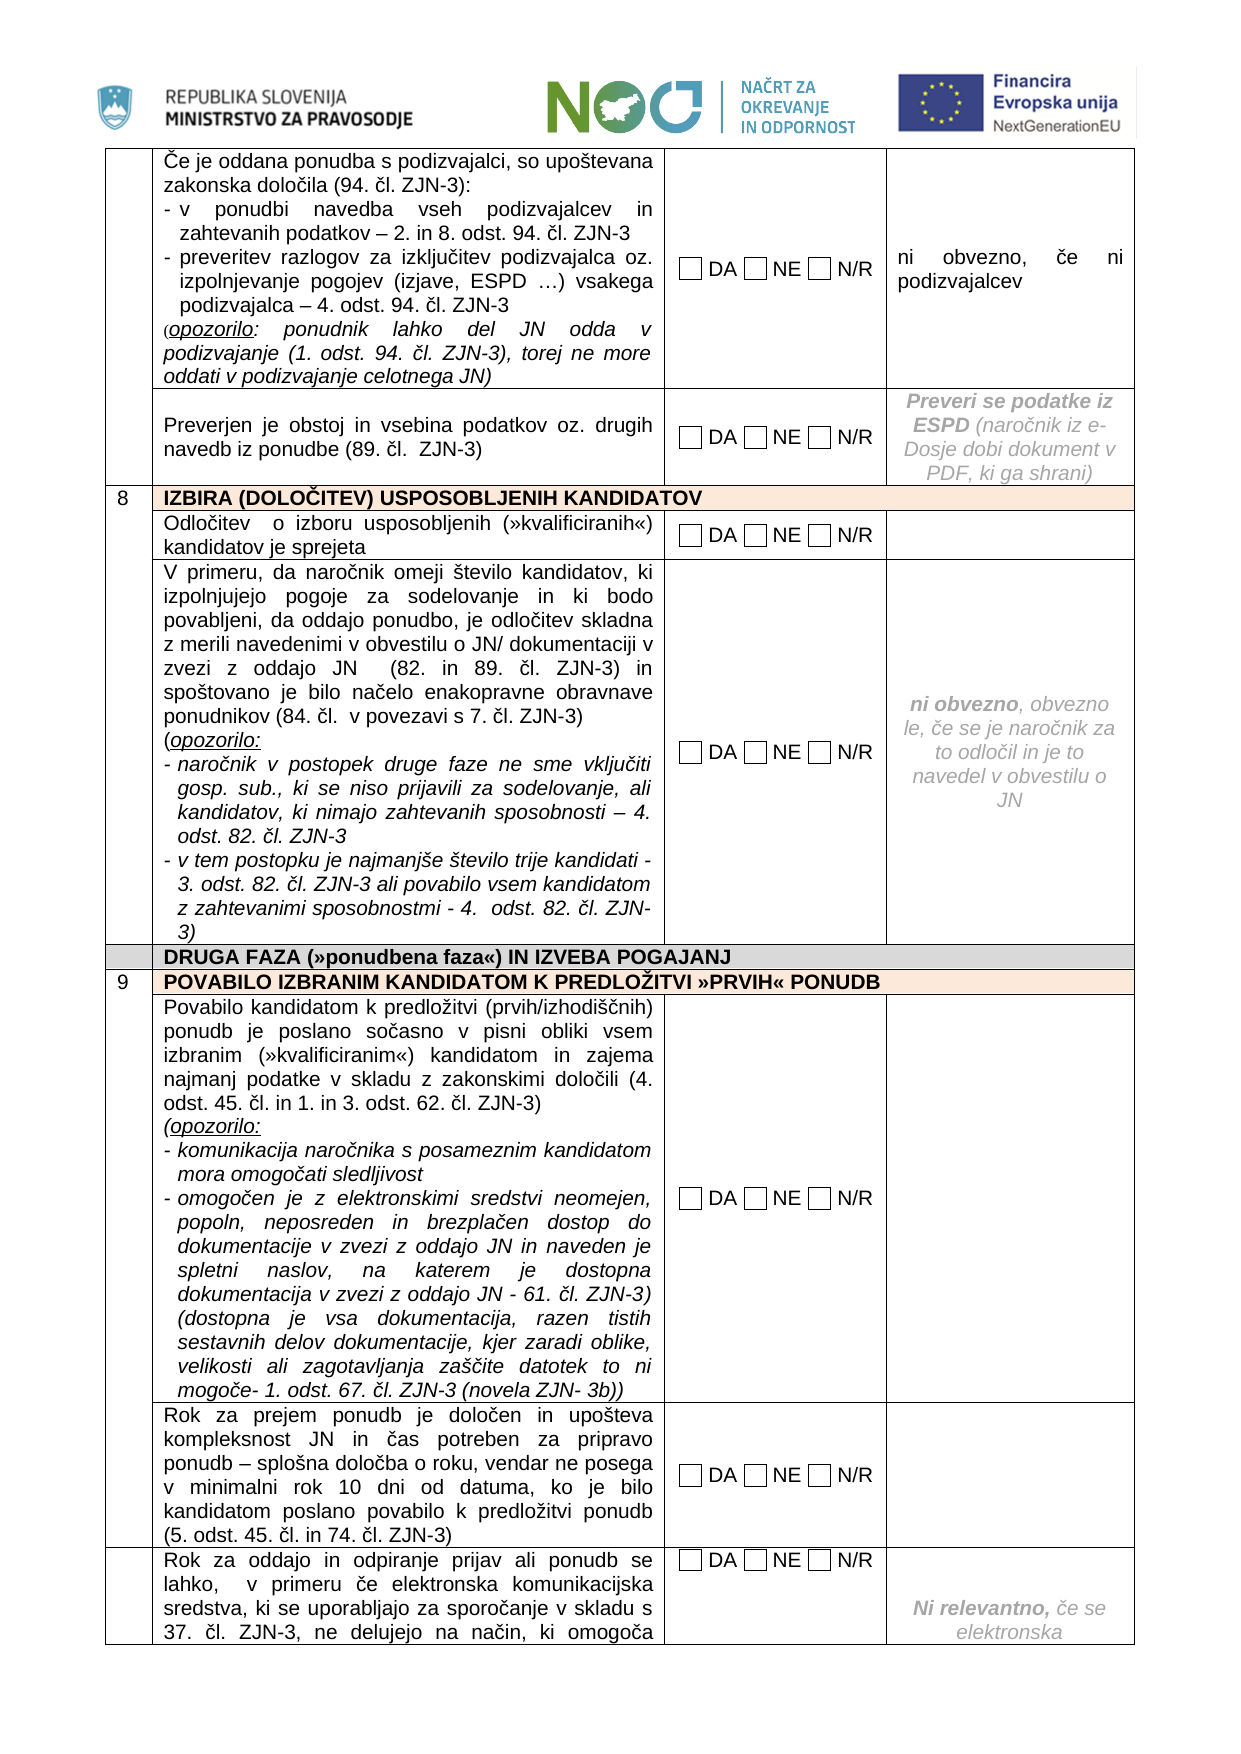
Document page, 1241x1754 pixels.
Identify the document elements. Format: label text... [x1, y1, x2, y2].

table_cell [887, 995, 1134, 1402]
table_cell DA NE N/R [665, 1548, 886, 1643]
table_cell ni obvezno, obvezno le, če se je naročnik za to odločil in je to navedel v obvestilu o JN [887, 560, 1134, 943]
table_cell Če je oddana ponudba s podizvajalci, so upoštevana zakonska določila (94. čl. ZJN-3): v ponudbi navedba vseh podizvajalcev in zahtevanih podatkov – 2. in 8. odst. 94. čl. ZJN-3 preveritev razlogov za izključitev podizvajalca oz. izpolnjevanje pogojev (izjave, ESPD …) vsakega podizvajalca – 4. odst. 94. čl. ZJN-3 (opozorilo: ponudnik lahko del JN odda v podizvajanje (1. odst. 94. čl. ZJN-3), torej ne more oddati v podizvajanje celotnega JN) [153, 149, 664, 388]
table_cell V primeru, da naročnik omeji število kandidatov, ki izpolnjujejo pogoje za sodelovanje in ki bodo povabljeni, da oddajo ponudbo, je odločitev skladna z merili navedenimi v obvestilu o JN/ dokumentaciji v zvezi z oddajo JN (82. in 89. čl. ZJN-3) in spoštovano je bilo načelo enakopravne obravnave ponudnikov (84. čl. v povezavi s 7. čl. ZJN-3) (opozorilo: naročnik v postopek druge faze ne sme vključiti gosp. sub., ki se niso prijavili za sodelovanje, ali kandidatov, ki nimajo zahtevanih sposobnosti – 4. odst. 82. čl. ZJN-3 v tem postopku je najmanjše število trije kandidati - 3. odst. 82. čl. ZJN-3 ali povabilo vsem kandidatom z zahtevanimi sposobnostmi - 4. odst. 82. čl. ZJN-3) [153, 560, 664, 943]
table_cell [887, 1548, 1134, 1643]
table_cell DRUGA FAZA (»ponudbena faza«) IN IZVEBA POGAJANJ [153, 945, 1134, 968]
table_cell 9 [106, 970, 152, 1547]
table_cell [887, 1403, 1134, 1547]
table_cell Preveri se podatke iz ESPD (naročnik iz e-Dosje dobi dokument v PDF, ki ga shrani) [887, 389, 1134, 485]
table_cell DA NE N/R [665, 149, 886, 388]
table_cell IZBIRA (DOLOČITEV) USPOSOBLJENIH KANDIDATOV [153, 486, 1134, 510]
table_cell POVABILO IZBRANIM KANDIDATOM K PREDLOŽITVI »PRVIH« PONUDB [153, 970, 1134, 993]
table_cell DA NE N/R [665, 560, 886, 943]
table_cell ni obvezno, če ni podizvajalcev [887, 149, 1134, 388]
table_cell DA NE N/R [665, 389, 886, 485]
table_cell [887, 511, 1134, 559]
table_cell 8 [106, 486, 152, 943]
table_cell Rok za prejem ponudb je določen in upošteva kompleksnost JN in čas potreben za pripravo ponudb – splošna določba o roku, vendar ne posega v minimalni rok 10 dni od datuma, ko je bilo kandidatom poslano povabilo k predložitvi ponudb (5. odst. 45. čl. in 74. čl. ZJN-3) [153, 1403, 664, 1547]
table_cell [106, 945, 152, 968]
table_cell DA NE N/R [665, 995, 886, 1402]
picture [82, 71, 429, 134]
table_cell Povabilo kandidatom k predložitvi (prvih/izhodiščnih) ponudb je poslano sočasno v pisni obliki vsem izbranim (»kvalificiranim«) kandidatom in zajema najmanj podatke v skladu z zakonskimi določili (4. odst. 45. čl. in 1. in 3. odst. 62. čl. ZJN-3) (opozorilo: komunikacija naročnika s posameznim kandidatom mora omogočati sledljivost omogočen je z elektronskimi sredstvi neomejen, popoln, neposreden in brezplačen dostop do dokumentacije v zvezi z oddajo JN in naveden je spletni naslov, na katerem je dostopna dokumentacija v zvezi z oddajo JN - 61. čl. ZJN-3) (dostopna je vsa dokumentacija, razen tistih sestavnih delov dokumentacije, kjer zaradi oblike, velikosti ali zagotavljanja zaščite datotek to ni mogoče- 1. odst. 67. čl. ZJN-3 (novela ZJN- 3b)) [153, 995, 664, 1402]
table_cell DA NE N/R [665, 511, 886, 559]
picture [892, 66, 1137, 140]
table_cell Preverjen je obstoj in vsebina podatkov oz. drugih navedb iz ponudbe (89. čl. ZJN-3) [153, 389, 664, 485]
table_cell DA NE N/R [665, 1403, 886, 1547]
table_cell Odločitev o izboru usposobljenih (»kvalificiranih«) kandidatov je sprejeta [153, 511, 664, 559]
table_cell [106, 1548, 152, 1643]
picture [547, 75, 855, 135]
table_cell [153, 1548, 664, 1643]
